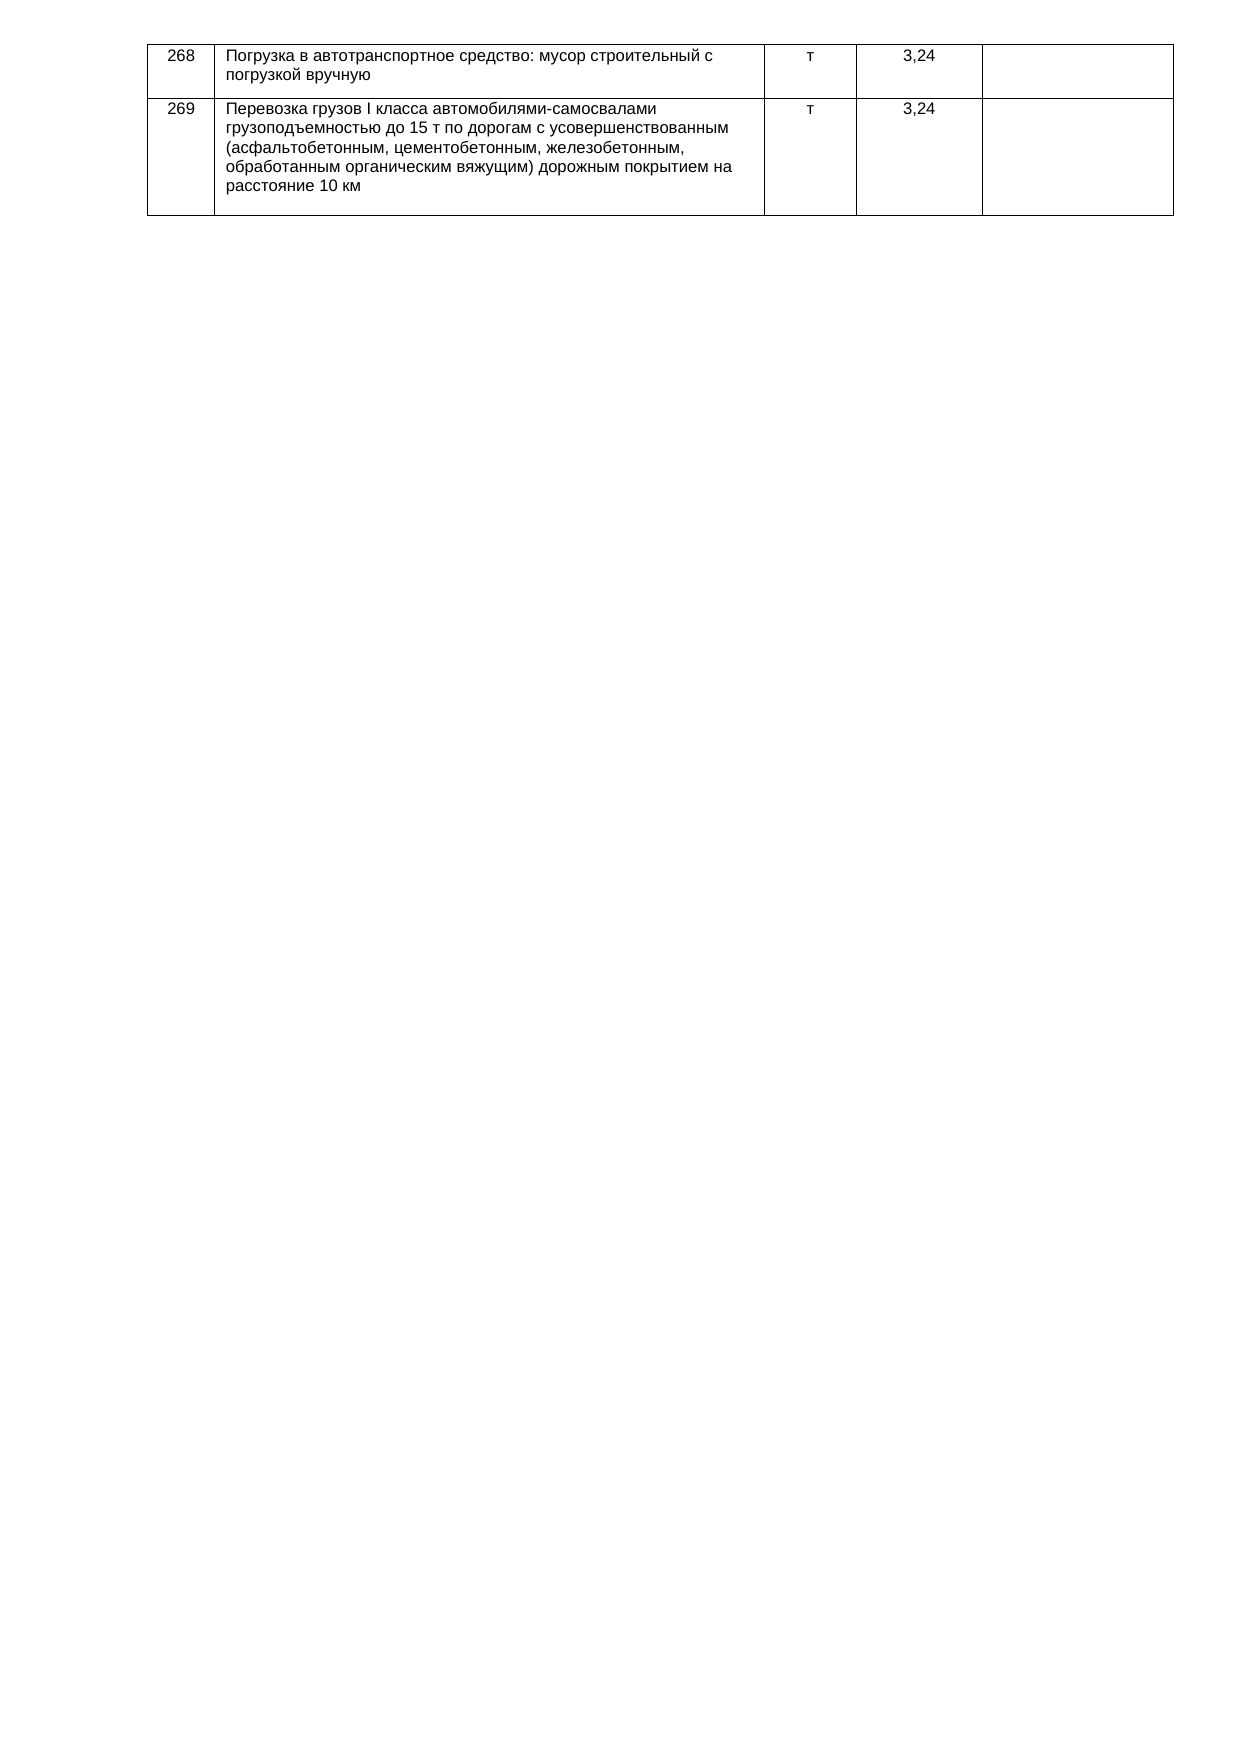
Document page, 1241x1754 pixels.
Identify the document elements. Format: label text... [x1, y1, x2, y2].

table_cell 3,24 [857, 99, 982, 215]
table_cell [983, 99, 1173, 215]
table_cell 3,24 [857, 45, 982, 98]
table_cell т [765, 99, 856, 215]
table_cell Перевозка грузов I класса автомобилями-самосвалами грузоподъемностью до 15 т по дорогам с усовершенствованным (асфальтобетонным, цементобетонным, железобетонным, обработанным органическим вяжущим) дорожным покрытием на расстояние 10 км [215, 99, 764, 215]
table_cell Погрузка в автотранспортное средство: мусор строительный с погрузкой вручную [215, 45, 764, 98]
table_cell [983, 45, 1173, 98]
table_cell 269 [148, 99, 214, 215]
table_cell т [765, 45, 856, 98]
table_cell 268 [148, 45, 214, 98]
